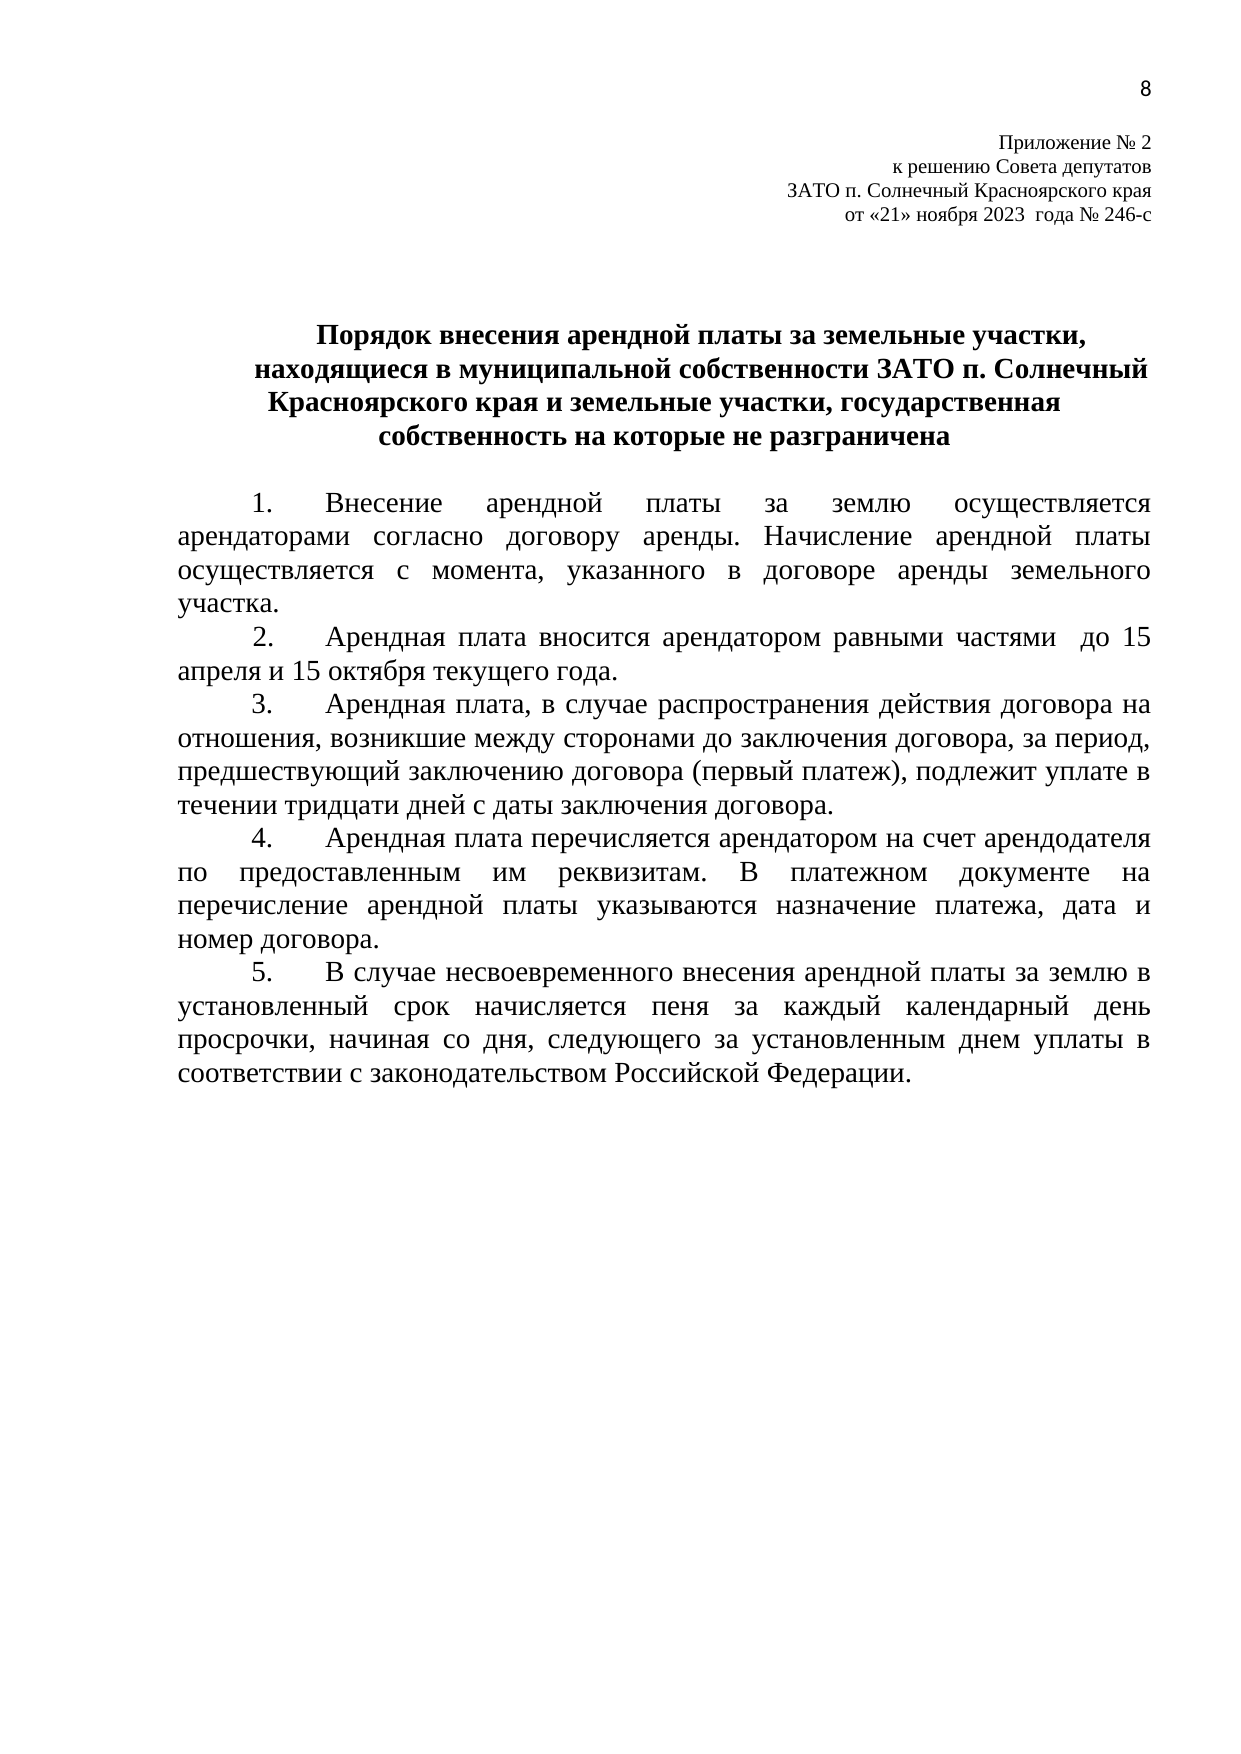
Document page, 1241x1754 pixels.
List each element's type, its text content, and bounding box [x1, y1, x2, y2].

text 4. Арендная плата перечисляется арендатором на счет арендодателя по предоставленным им реквизитам. В платежном документе на перечисление арендной платы указываются назначение платежа, дата и номер договора. [177, 820, 1152, 954]
text 2. Арендная плата вносится арендатором равными частями до 15 апреля и 15 октября текущего года. [177, 619, 1152, 686]
text Порядок внесения арендной платы за земельные участки, [177, 317, 1152, 351]
text находящиеся в муниципальной собственности ЗАТО п. Солнечный Красноярского края и земельные участки, государственная собственность на которые не разграничена [177, 351, 1152, 451]
text от «21» ноября 2023 года № 246-с [177, 202, 1152, 226]
text ЗАТО п. Солнечный Красноярского края [177, 178, 1152, 202]
text 5. В случае несвоевременного внесения арендной платы за землю в установленный срок начисляется пеня за каждый календарный день просрочки, начиная со дня, следующего за установленным днем уплаты в соответствии с законодательством Российской Федерации. [177, 954, 1152, 1089]
text к решению Совета депутатов [177, 154, 1152, 178]
text 1. Внесение арендной платы за землю осуществляется арендаторами согласно договору аренды. Начисление арендной платы осуществляется с момента, указанного в договоре аренды земельного участка. [177, 485, 1152, 619]
text Приложение № 2 [177, 130, 1152, 154]
text 3. Арендная плата, в случае распространения действия договора на отношения, возникшие между сторонами до заключения договора, за период, предшествующий заключению договора (первый платеж), подлежит уплате в течении тридцати дней с даты заключения договора. [177, 686, 1152, 820]
